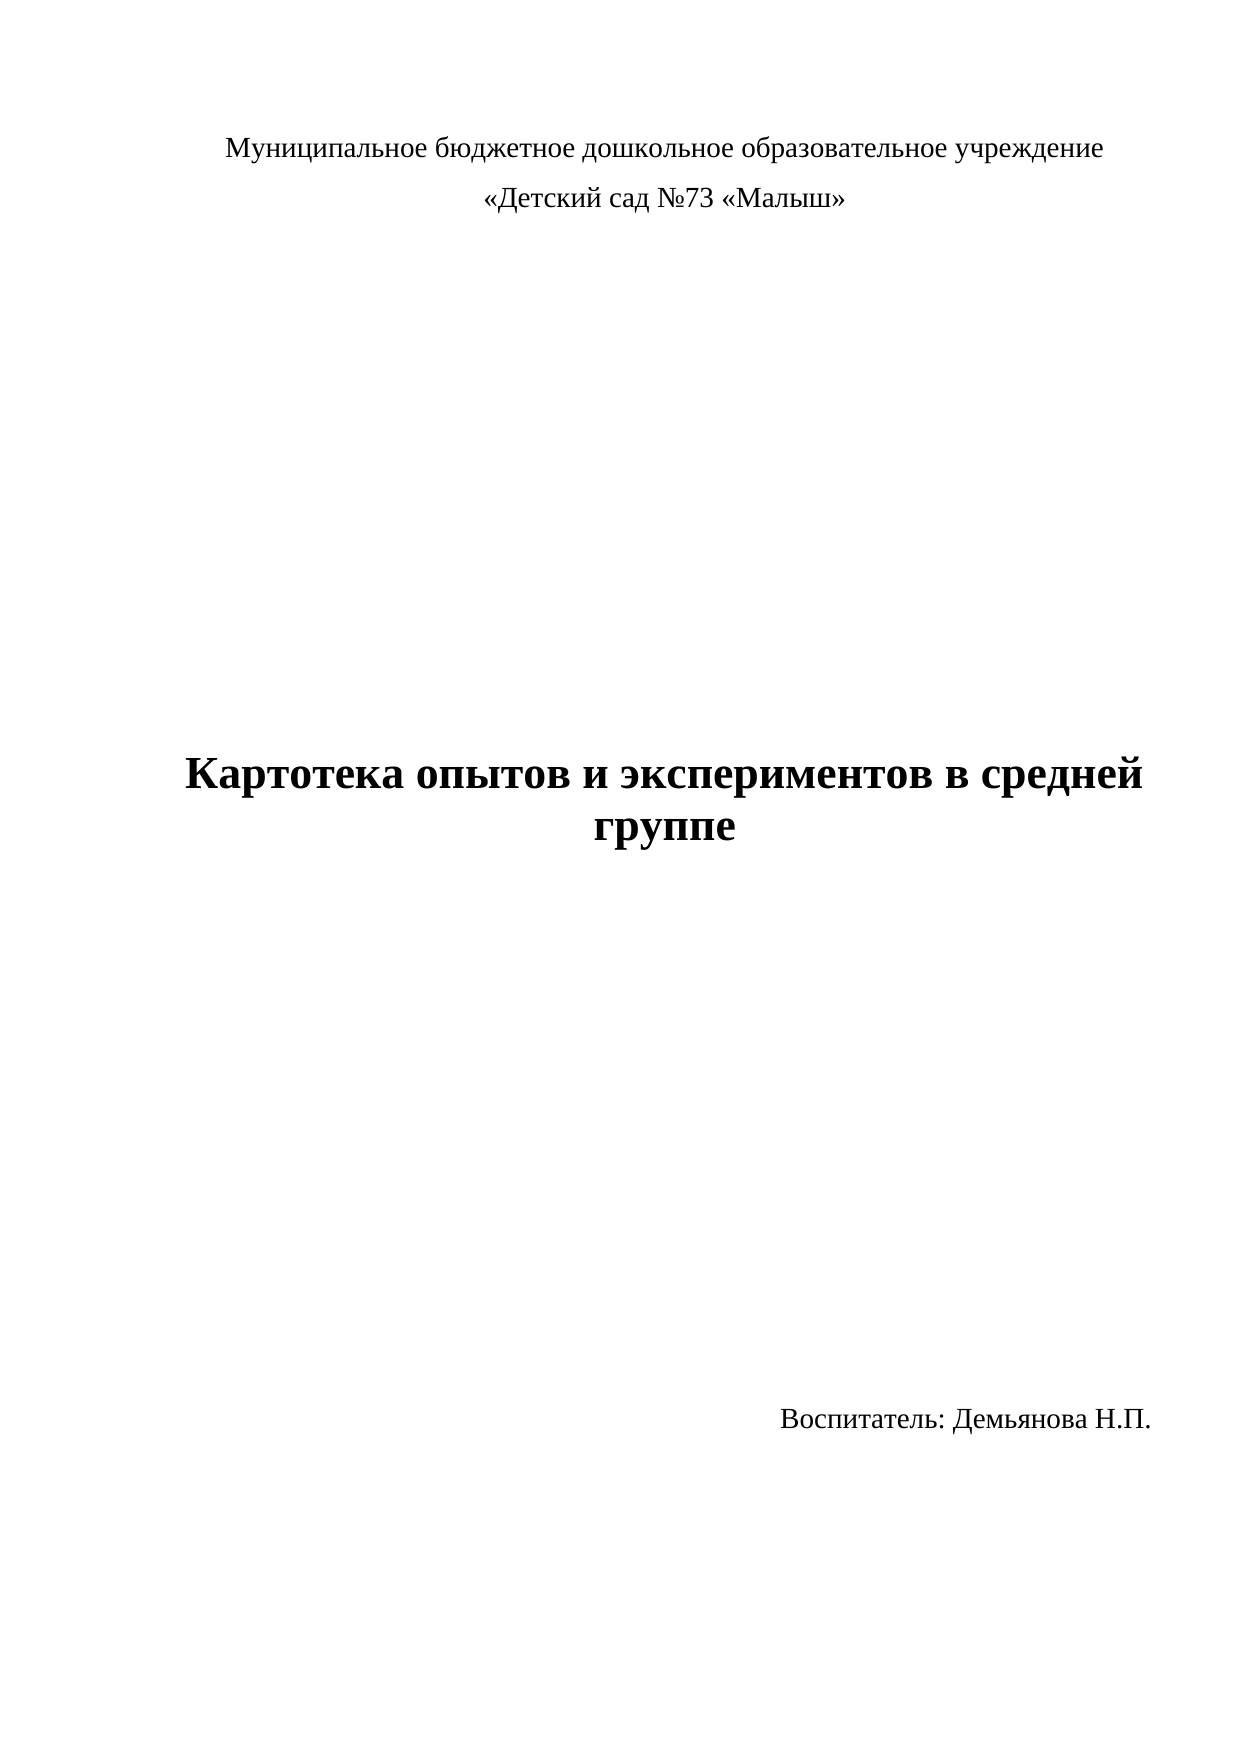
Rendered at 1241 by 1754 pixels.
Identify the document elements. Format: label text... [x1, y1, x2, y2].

text Картотека опытов и экспериментов в средней группе [177, 745, 1152, 851]
text Муниципальное бюджетное дошкольное образовательное учреждение [177, 130, 1152, 163]
text Воспитатель: Демьянова Н.П. [177, 1402, 1152, 1435]
text «Детский сад №73 «Малыш» [177, 180, 1152, 214]
